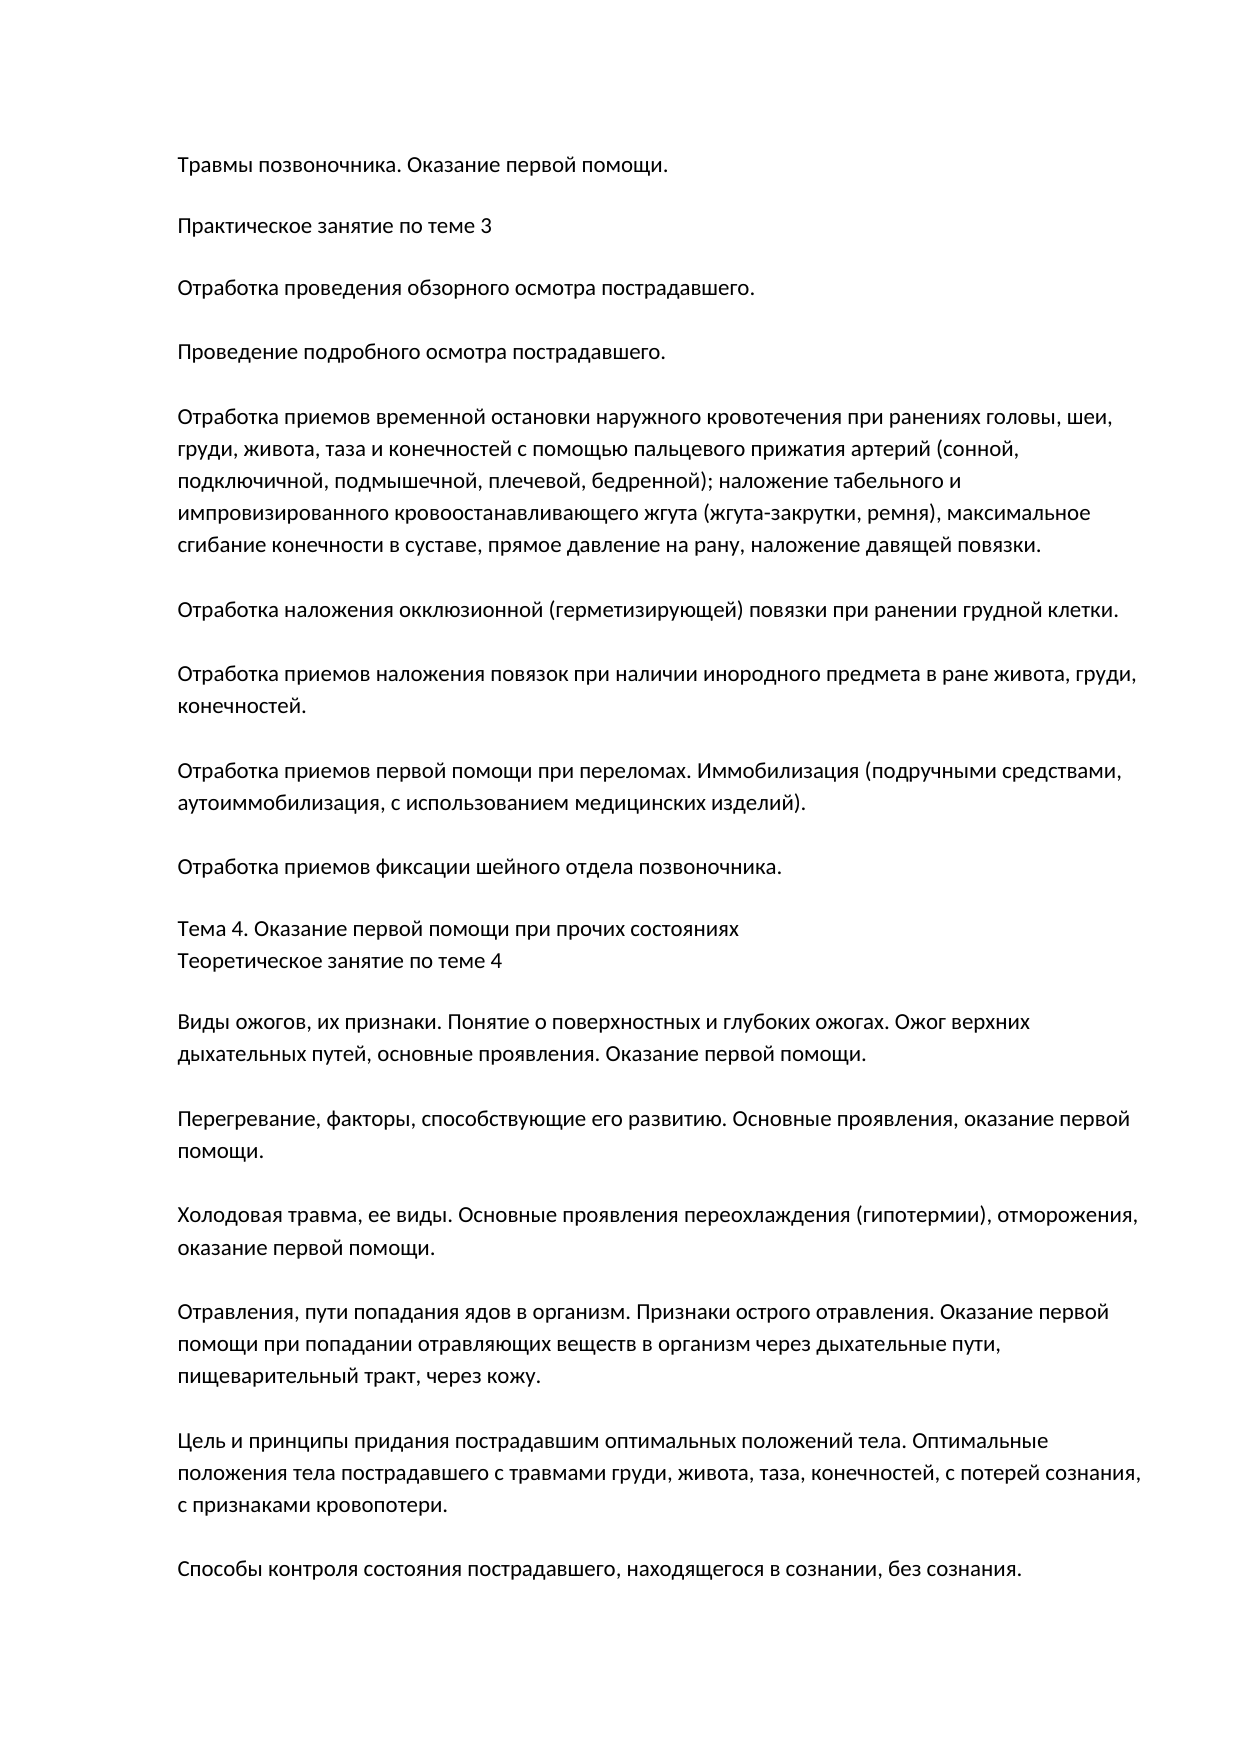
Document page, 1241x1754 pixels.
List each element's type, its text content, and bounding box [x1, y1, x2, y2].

text Практическое занятие по теме 3 [177, 212, 1152, 240]
text Отработка проведения обзорного осмотра пострадавшего. Проведение подробного осмотра пострадавшего. Отработка приемов временной остановки наружного кровотечения при ранениях головы, шеи, груди, живота, таза и конечностей с помощью пальцевого прижатия артерий (сонной, подключичной, подмышечной, плечевой, бедренной); наложение табельного и импровизированного кровоостанавливающего жгута (жгута-закрутки, ремня), максимальное сгибание конечности в суставе, прямое давление на рану, наложение давящей повязки. Отработка наложения окклюзионной (герметизирующей) повязки при ранении грудной клетки. Отработка приемов наложения повязок при наличии инородного предмета в ране живота, груди, конечностей. Отработка приемов первой помощи при переломах. Иммобилизация (подручными средствами, аутоиммобилизация, с использованием медицинских изделий). Отработка приемов фиксации шейного отдела позвоночника. [177, 273, 1152, 880]
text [177, 118, 1152, 178]
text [177, 1007, 1152, 1615]
text Теоретическое занятие по теме 4 [177, 946, 1152, 974]
text Тема 4. Оказание первой помощи при прочих состояниях [177, 914, 1152, 942]
